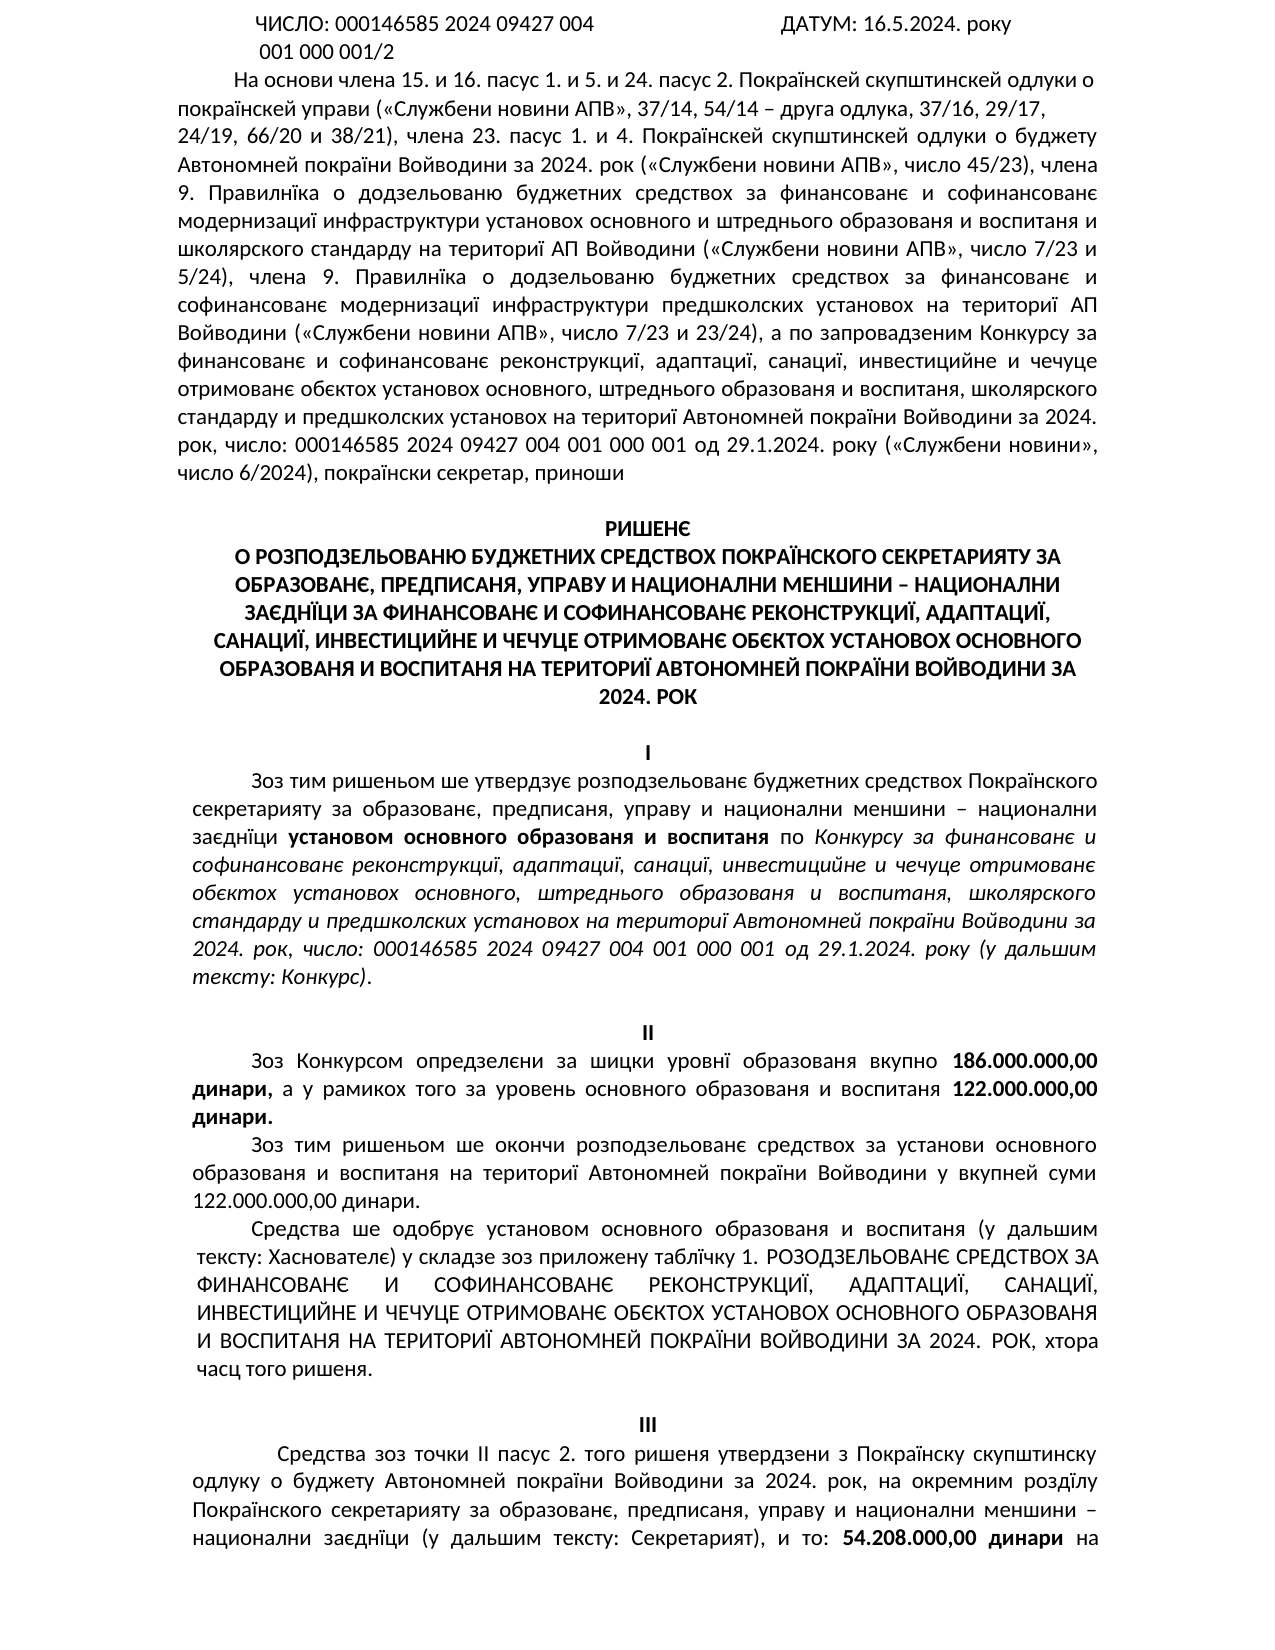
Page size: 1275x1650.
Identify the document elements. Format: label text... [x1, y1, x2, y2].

text II [197, 1018, 1099, 1046]
text На основи члена 15. и 16. пасус 1. и 5. и 24. пасус 2. Покраїнскей скупштинскей одлуки о покраїнскей управи («Службени новини АПВ», 37/14, 54/14 ‒ друга одлука, 37/16, 29/17, 24/19, 66/20 и 38/21), члена 23. пасус 1. и 4. Покраїнскей скупштинскей одлуки о буджету Aвтономнeй покраїни Войводини за 2024. рок («Службeни новини АПВ», число 45/23), члена 9. Правилнїка o додзельованю буджетних средствох за финансованє и софинансованє модернизациї инфраструктури установох основного и штреднього образованя и воспитаня и школярского стандарду на териториї АП Войводини («Службени новини АПВ», число 7/23 и 5/24), члена 9. Правилнїка o додзельованю буджетних средствох за финансованє и софинансованє модернизациї инфраструктури предшколских установох на териториї АП Войводини («Службени новини АПВ», число 7/23 и 23/24), а по запровадзеним Конкурсу за финансованє и софинансованє реконструкциї, адаптациї, санациї, инвестицийне и чечуце отримованє обєктох установох основного, штреднього образованя и воспитаня, школярского стандарду и предшколских установох на териториї Автономней покраїни Войводини за 2024. рок, число: 000146585 2024 09427 004 001 000 001 од 29.1.2024. року («Службени новини», число 6/2024), покраїнски секретар, приноши [177, 94, 1099, 486]
text I [197, 738, 1099, 766]
text Зоз тим ришеньом ше окончи розподзельованє средствох за установи основного образованя и воспитаня на териториї Автономней покраїни Войводини у вкупней суми 122.000.000,00 динари. [192, 1130, 1098, 1214]
text О РОЗПОДЗЕЛЬОВАНЮ БУДЖЕТНИХ СРЕДСТВОХ ПОКРАЇНСКОГО СЕКРЕТАРИЯТУ ЗА ОБРАЗОВАНЄ, ПРЕДПИСАНЯ, УПРАВУ И НАЦИОНАЛНИ МЕНШИНИ – НАЦИОНАЛНИ ЗАЄДНЇЦИ ЗА ФИНАНСОВАНЄ И СОФИНАНСОВАНЄ РЕКОНСТРУКЦИЇ, АДАПТАЦИЇ, САНАЦИЇ, ИНВЕСТИЦИЙНЕ И ЧЕЧУЦЕ ОТРИМОВАНЄ ОБЄКТОХ УСТАНОВОХ ОСНОВНОГО ОБРАЗОВАНЯ И ВОСПИТАНЯ НА ТЕРИТОРИЇ АВТОНОМНЕЙ ПОКРАЇНИ ВОЙВОДИНИ ЗА 2024. РОК [197, 542, 1099, 710]
table_header ДАТУМ: 16.5.2024. року [615, 9, 1138, 94]
text РИШЕНЄ [197, 514, 1099, 542]
table_header ЧИСЛО: 000146585 2024 09427 004 001 000 001/2 [137, 9, 615, 94]
text Зоз тим ришеньом ше утвердзує розподзельованє буджетних средствох Покраїнского секретарияту за образованє, предписаня, управу и национални меншини – национални заєднїци установом основного образованя и воспитаня по Конкурсу за финансованє и софинансованє реконструкциї, адаптациї, санациї, инвестицийне и чечуце отримованє обєктох установох основного, штреднього образованя и воспитаня, школярского стандарду и предшколских установох на териториї Автономней покраїни Войводини за 2024. рок, число: 000146585 2024 09427 004 001 000 001 од 29.1.2024. року (у дальшим тексту: Конкурс). [192, 766, 1099, 990]
text III [197, 1411, 1099, 1439]
text Зоз Конкурсом опредзелєни за шицки уровнї образованя вкупно 186.000.000,00 динари, а у рамикох того за уровень основного образованя и воспитаня 122.000.000,00 динари. [192, 1046, 1098, 1130]
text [192, 1439, 1099, 1551]
text Средства ше одобрує установом основного образованя и воспитаня (у дальшим тексту: Хаснователє) у складзе зоз приложену таблїчку 1. РОЗОДЗЕЛЬОВАНЄ СРЕДСТВОХ ЗА ФИНАНСОВАНЄ И СОФИНАНСОВАНЄ РЕКОНСТРУКЦИЇ, АДАПТАЦИЇ, САНАЦИЇ, ИНВЕСТИЦИЙНЕ И ЧЕЧУЦE ОТРИМОВАНЄ ОБЄКТОХ УСТАНОВОХ ОСНОВНОГО ОБРАЗОВАНЯ И ВОСПИТАНЯ НА ТЕРИТОРИЇ AВТОНОМНЕЙ ПОКРАЇНИ ВОЙВОДИНИ ЗА 2024. РОК, хтора часц того ришеня. [197, 1214, 1099, 1383]
